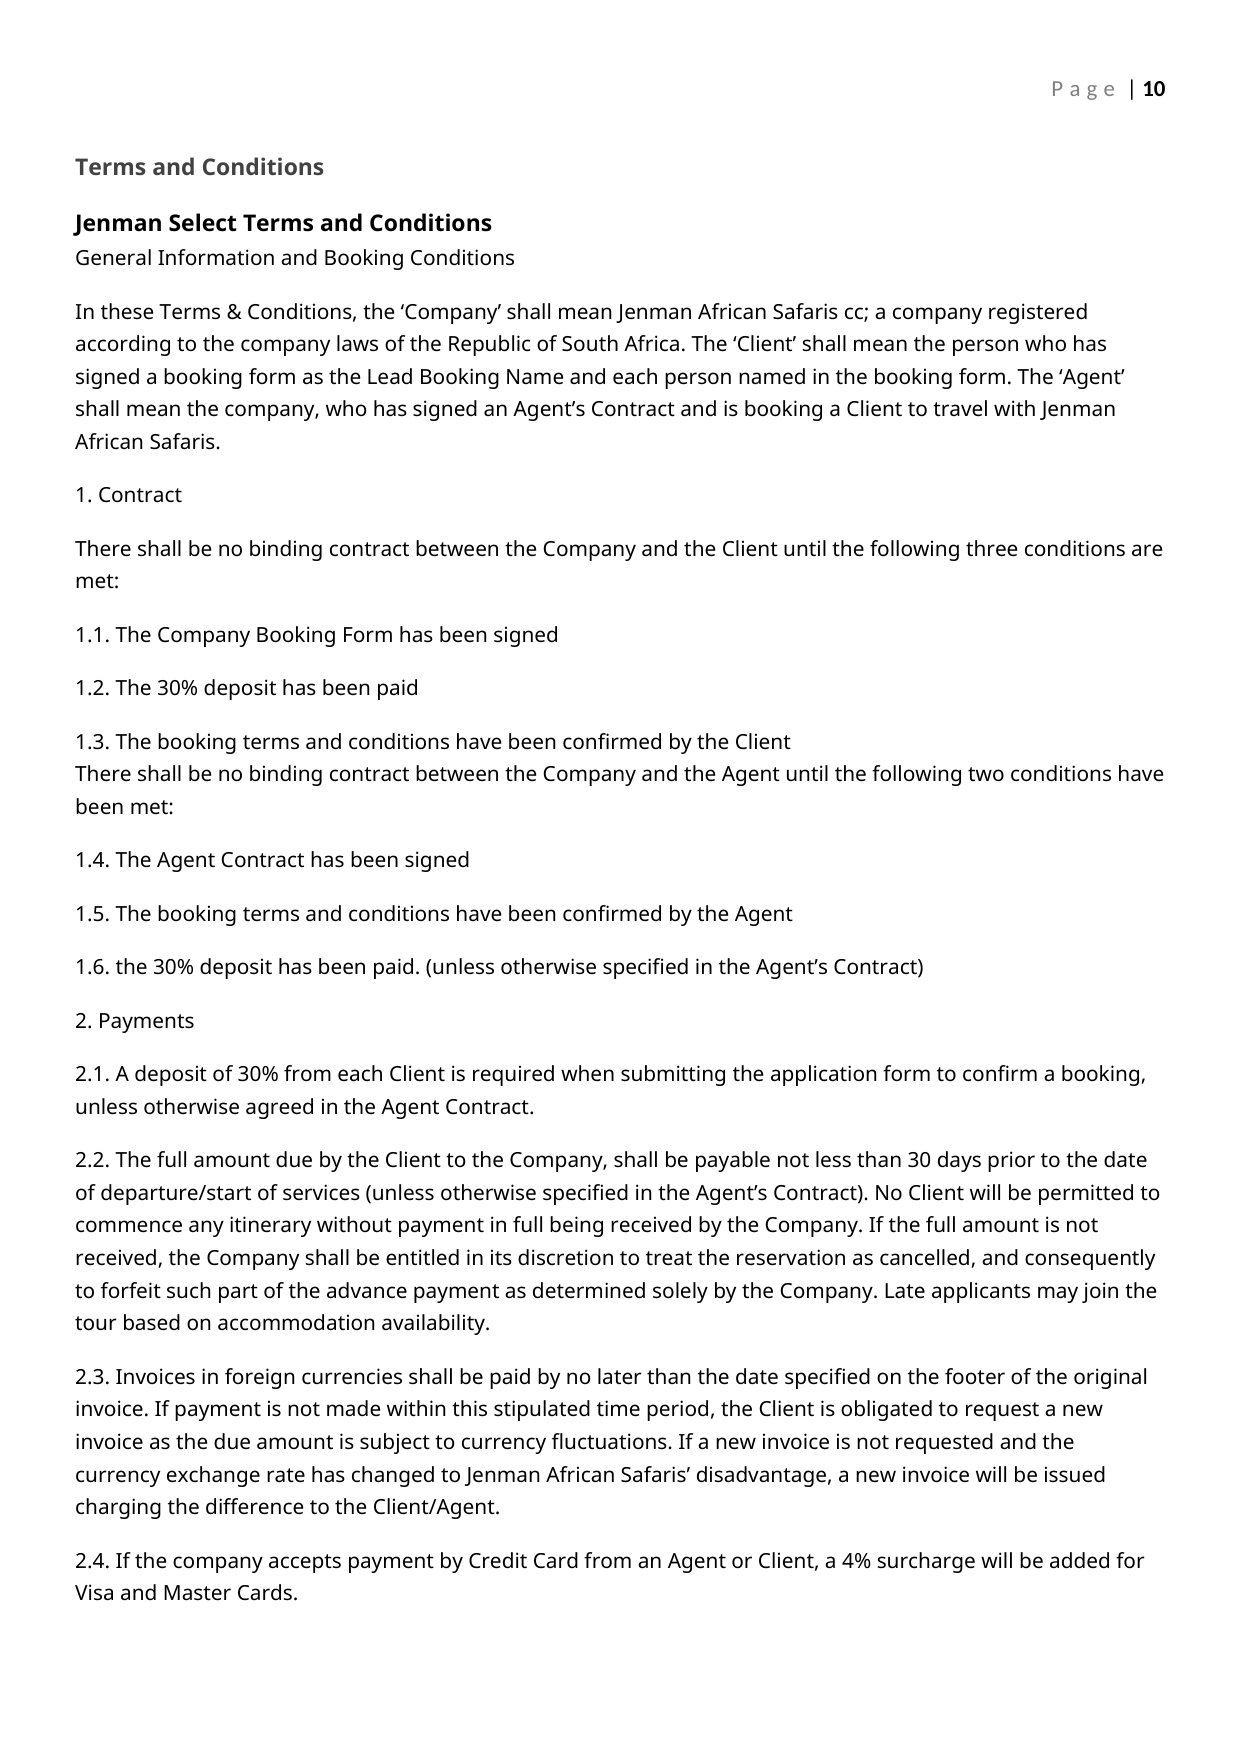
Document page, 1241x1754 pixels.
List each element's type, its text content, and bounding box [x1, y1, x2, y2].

subtitle Jenman Select Terms and Conditions [75, 207, 1165, 239]
text 1.3. The booking terms and conditions have been confirmed by the Client There shall be no binding contract between the Company and the Agent until the following two conditions have been met: [75, 727, 1165, 821]
subtitle Terms and Conditions [75, 151, 1165, 182]
text There shall be no binding contract between the Company and the Client until the following three conditions are met: [75, 534, 1165, 595]
text 2.2. The full amount due by the Client to the Company, shall be payable not less than 30 days prior to the date of departure/start of services (unless otherwise specified in the Agent’s Contract). No Client will be permitted to commence any itinerary without payment in full being received by the Company. If the full amount is not received, the Company shall be entitled in its discretion to treat the reservation as cancelled, and consequently to forfeit such part of the advance payment as determined solely by the Company. Late applicants may join the tour based on accommodation availability. [75, 1145, 1165, 1337]
text 1. Contract [75, 481, 1165, 509]
text 2.1. A deposit of 30% from each Client is required when submitting the application form to confirm a booking, unless otherwise agreed in the Agent Contract. [75, 1059, 1165, 1120]
text 2.4. If the company accepts payment by Credit Card from an Agent or Client, a 4% surcharge will be added for Visa and Master Cards. [75, 1546, 1165, 1607]
text 1.1. The Company Booking Form has been signed [75, 620, 1165, 648]
text 1.2. The 30% deposit has been paid [75, 673, 1165, 702]
text 1.6. the 30% deposit has been paid. (unless otherwise specified in the Agent’s Contract) [75, 952, 1165, 981]
text 2.3. Invoices in foreign currencies shall be paid by no later than the date specified on the footer of the original invoice. If payment is not made within this stipulated time period, the Client is obligated to request a new invoice as the due amount is subject to currency fluctuations. If a new invoice is not requested and the currency exchange rate has changed to Jenman African Safaris’ disadvantage, a new invoice will be issued charging the difference to the Client/Agent. [75, 1362, 1165, 1521]
text 1.5. The booking terms and conditions have been confirmed by the Agent [75, 899, 1165, 927]
text General Information and Booking Conditions [75, 243, 1165, 272]
text 2. Payments [75, 1006, 1165, 1034]
text In these Terms & Conditions, the ‘Company’ shall mean Jenman African Safaris cc; a company registered according to the company laws of the Republic of South Africa. The ‘Client’ shall mean the person who has signed a booking form as the Lead Booking Name and each person named in the booking form. The ‘Agent’ shall mean the company, who has signed an Agent’s Contract and is booking a Client to travel with Jenman African Safaris. [75, 297, 1165, 456]
text 1.4. The Agent Contract has been signed [75, 846, 1165, 874]
